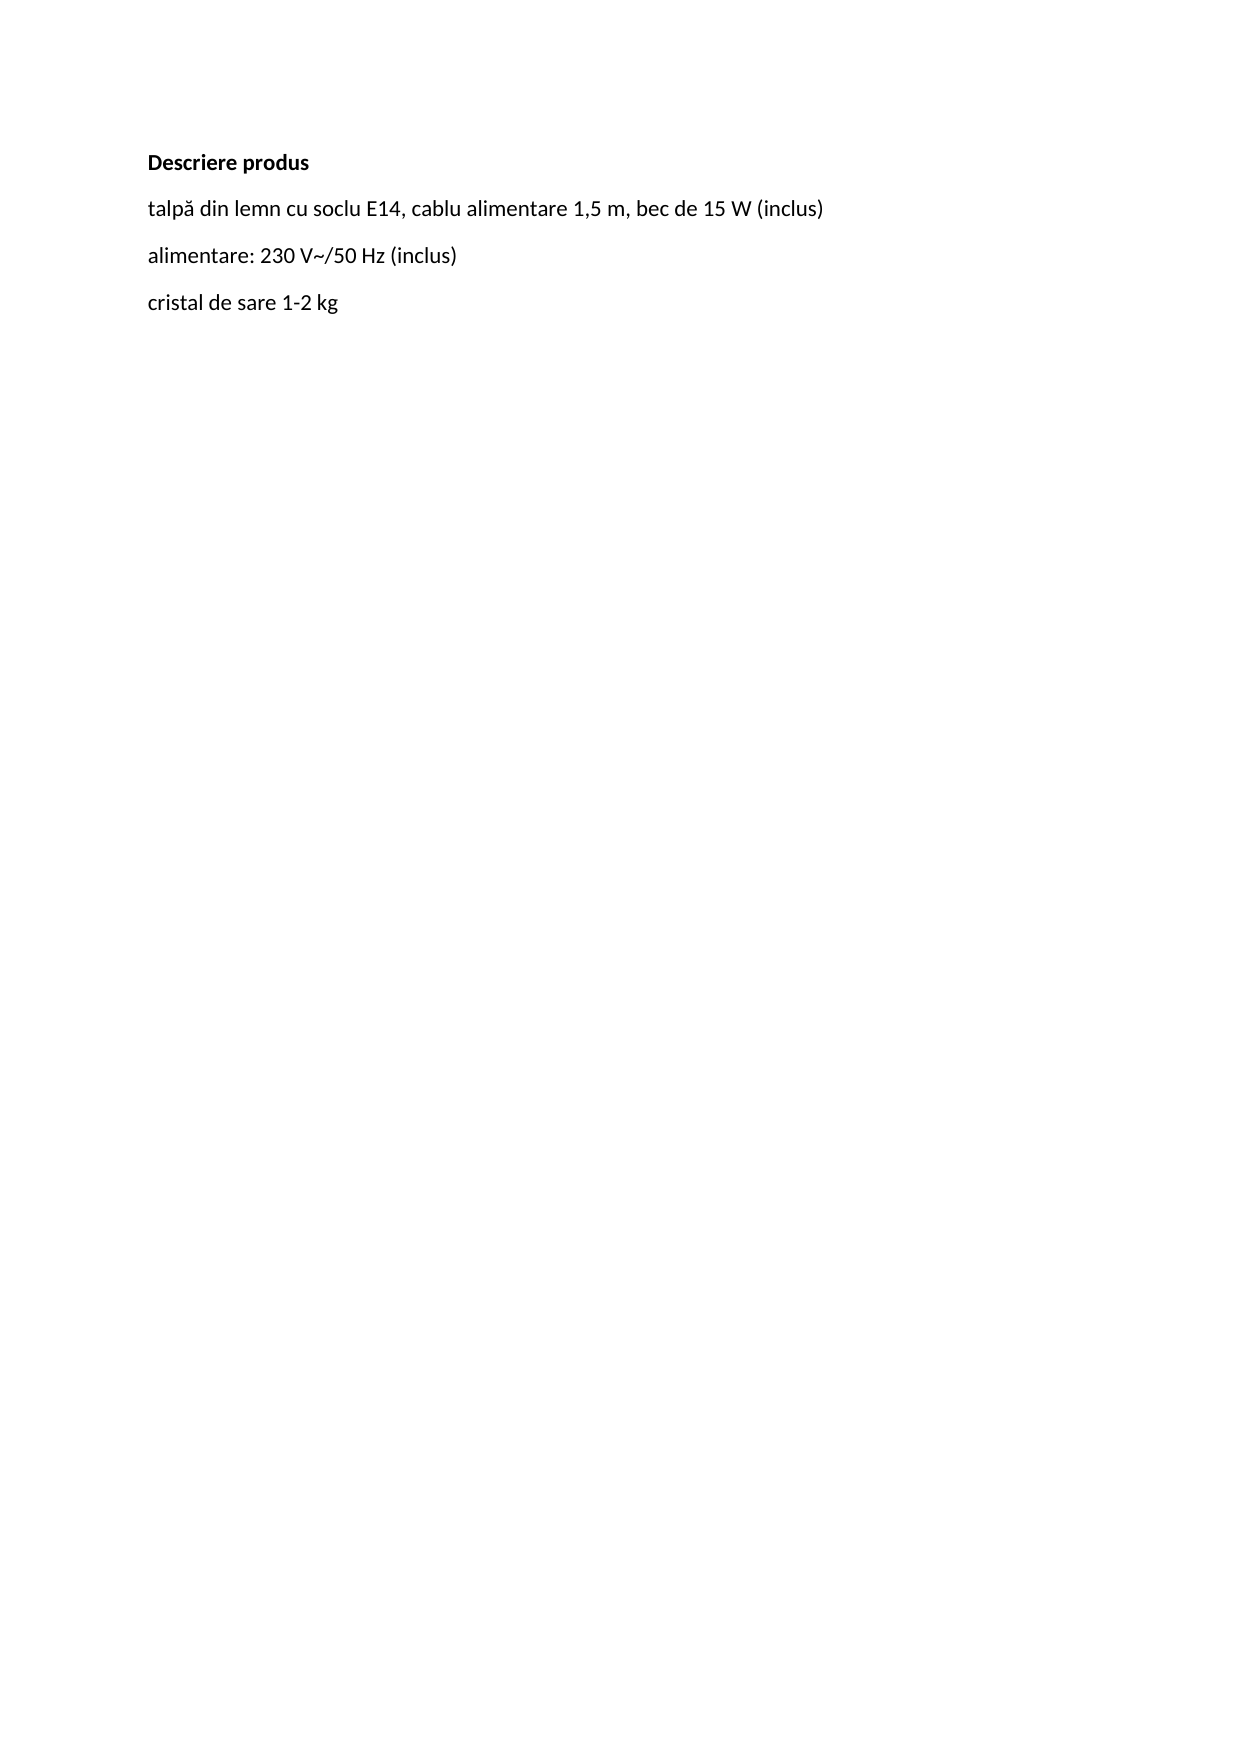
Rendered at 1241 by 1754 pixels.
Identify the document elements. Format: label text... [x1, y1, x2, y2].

text cristal de sare 1-2 kg [148, 288, 1093, 316]
text talpă din lemn cu soclu E14, cablu alimentare 1,5 m, bec de 15 W (inclus) [148, 194, 1093, 222]
text Descriere produs [148, 148, 1093, 176]
text alimentare: 230 V~/50 Hz (inclus) [148, 241, 1093, 269]
